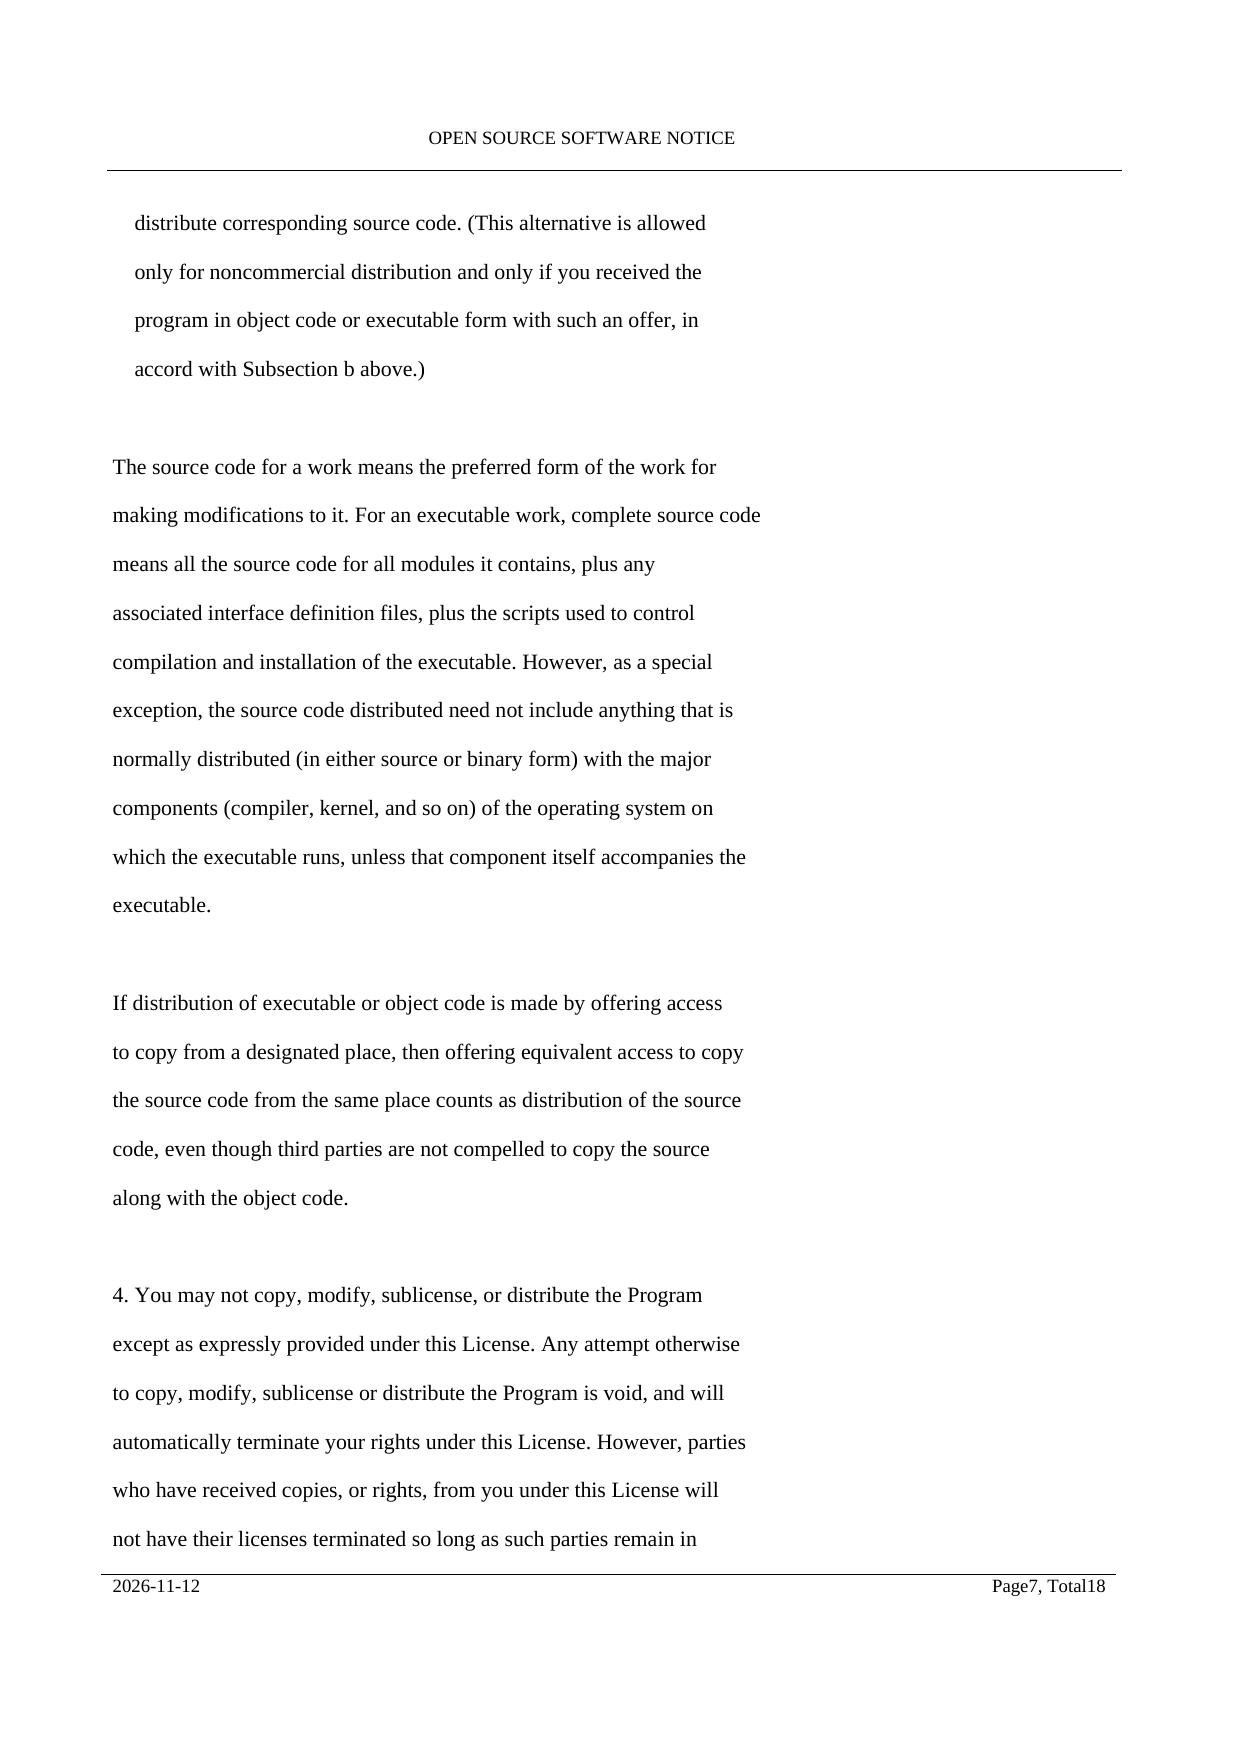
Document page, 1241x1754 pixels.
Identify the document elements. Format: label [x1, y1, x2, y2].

text [112, 206, 1128, 1555]
